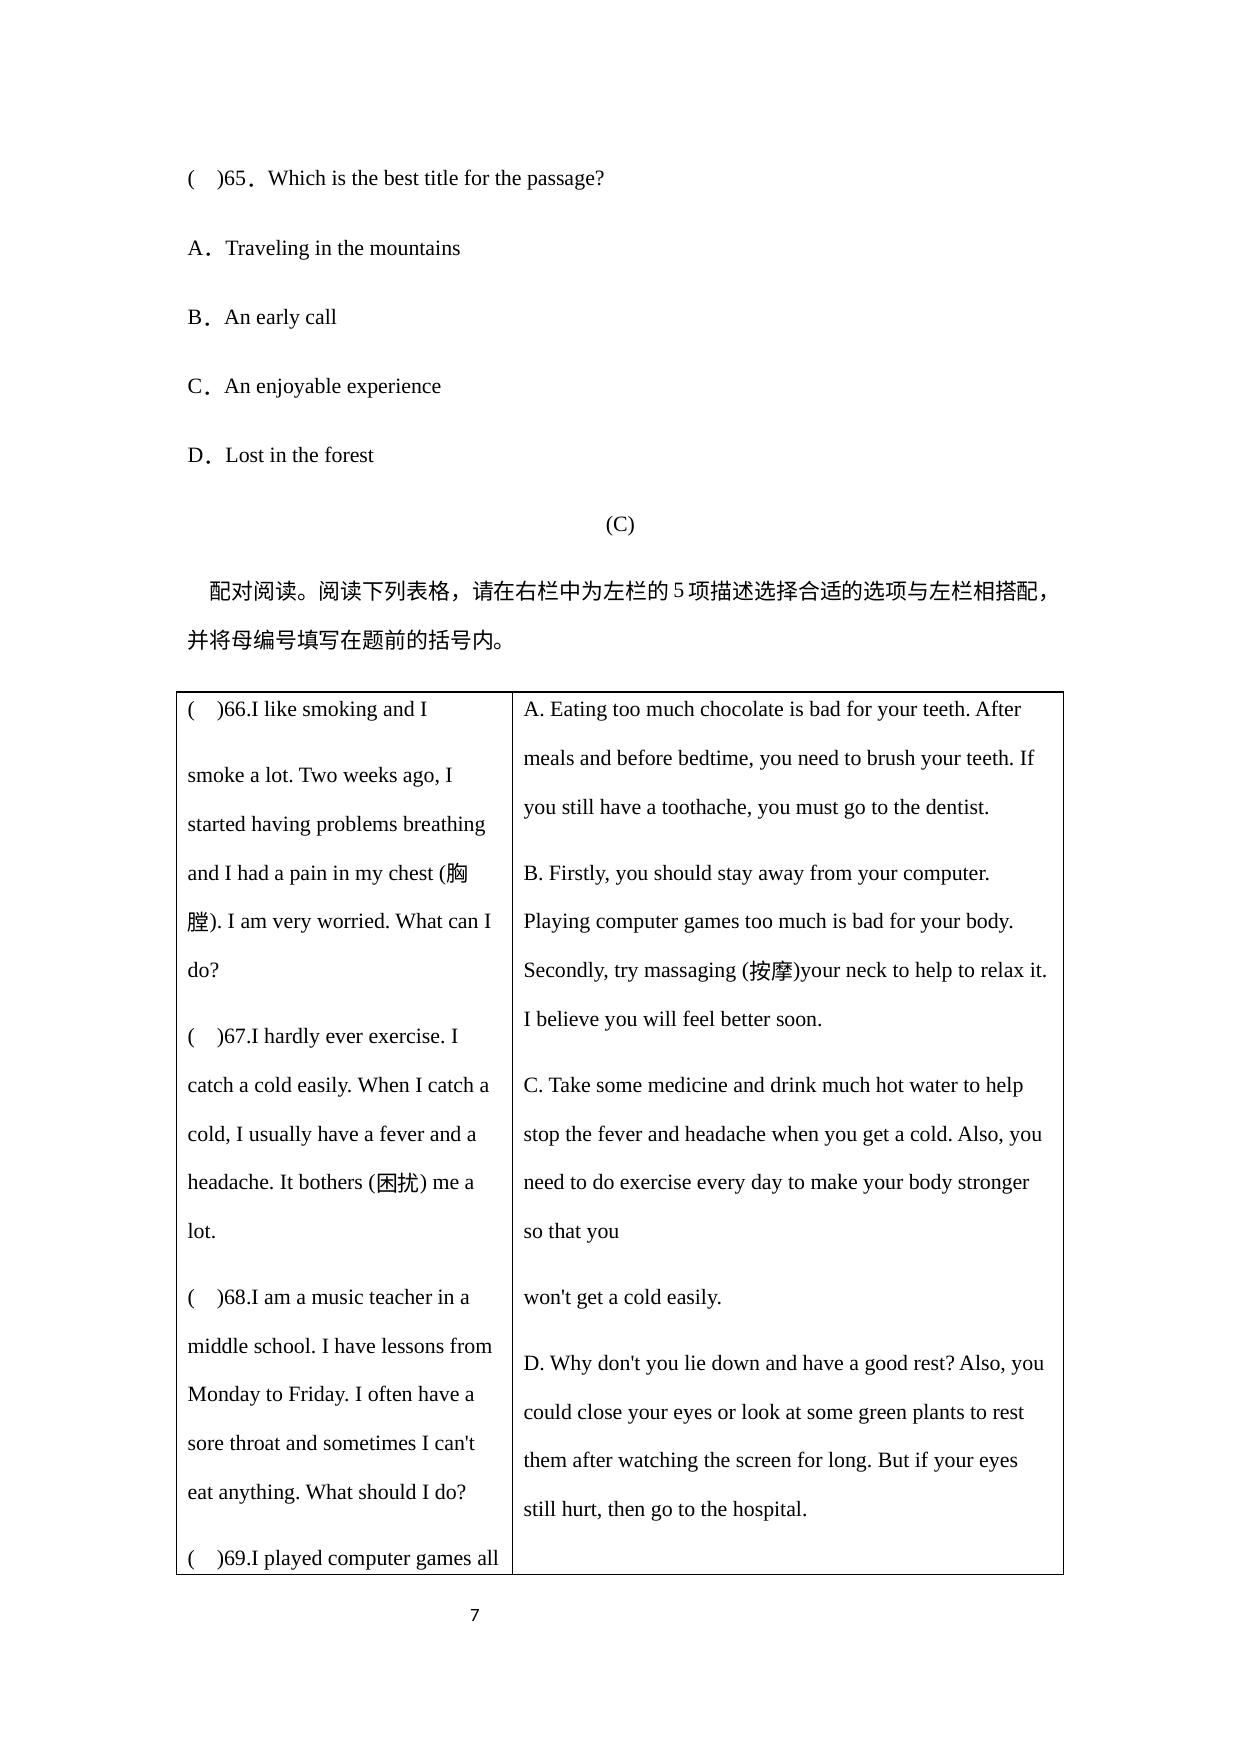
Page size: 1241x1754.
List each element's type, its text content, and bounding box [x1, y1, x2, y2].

text C．An enjoyable experience [187, 369, 1053, 402]
text (C) [187, 508, 1053, 540]
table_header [513, 693, 1063, 1574]
text A．Traveling in the mountains [187, 231, 1053, 263]
text D．Lost in the forest [187, 438, 1053, 471]
text ( )65．Which is the best title for the passage? [187, 162, 1053, 194]
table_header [177, 693, 512, 1574]
text B．An early call [187, 300, 1053, 333]
text 配对阅读。阅读下列表格，请在右栏中为左栏的5项描述选择合适的选项与左栏相搭配，并将母编号填写在题前的括号内。 [187, 573, 1053, 655]
